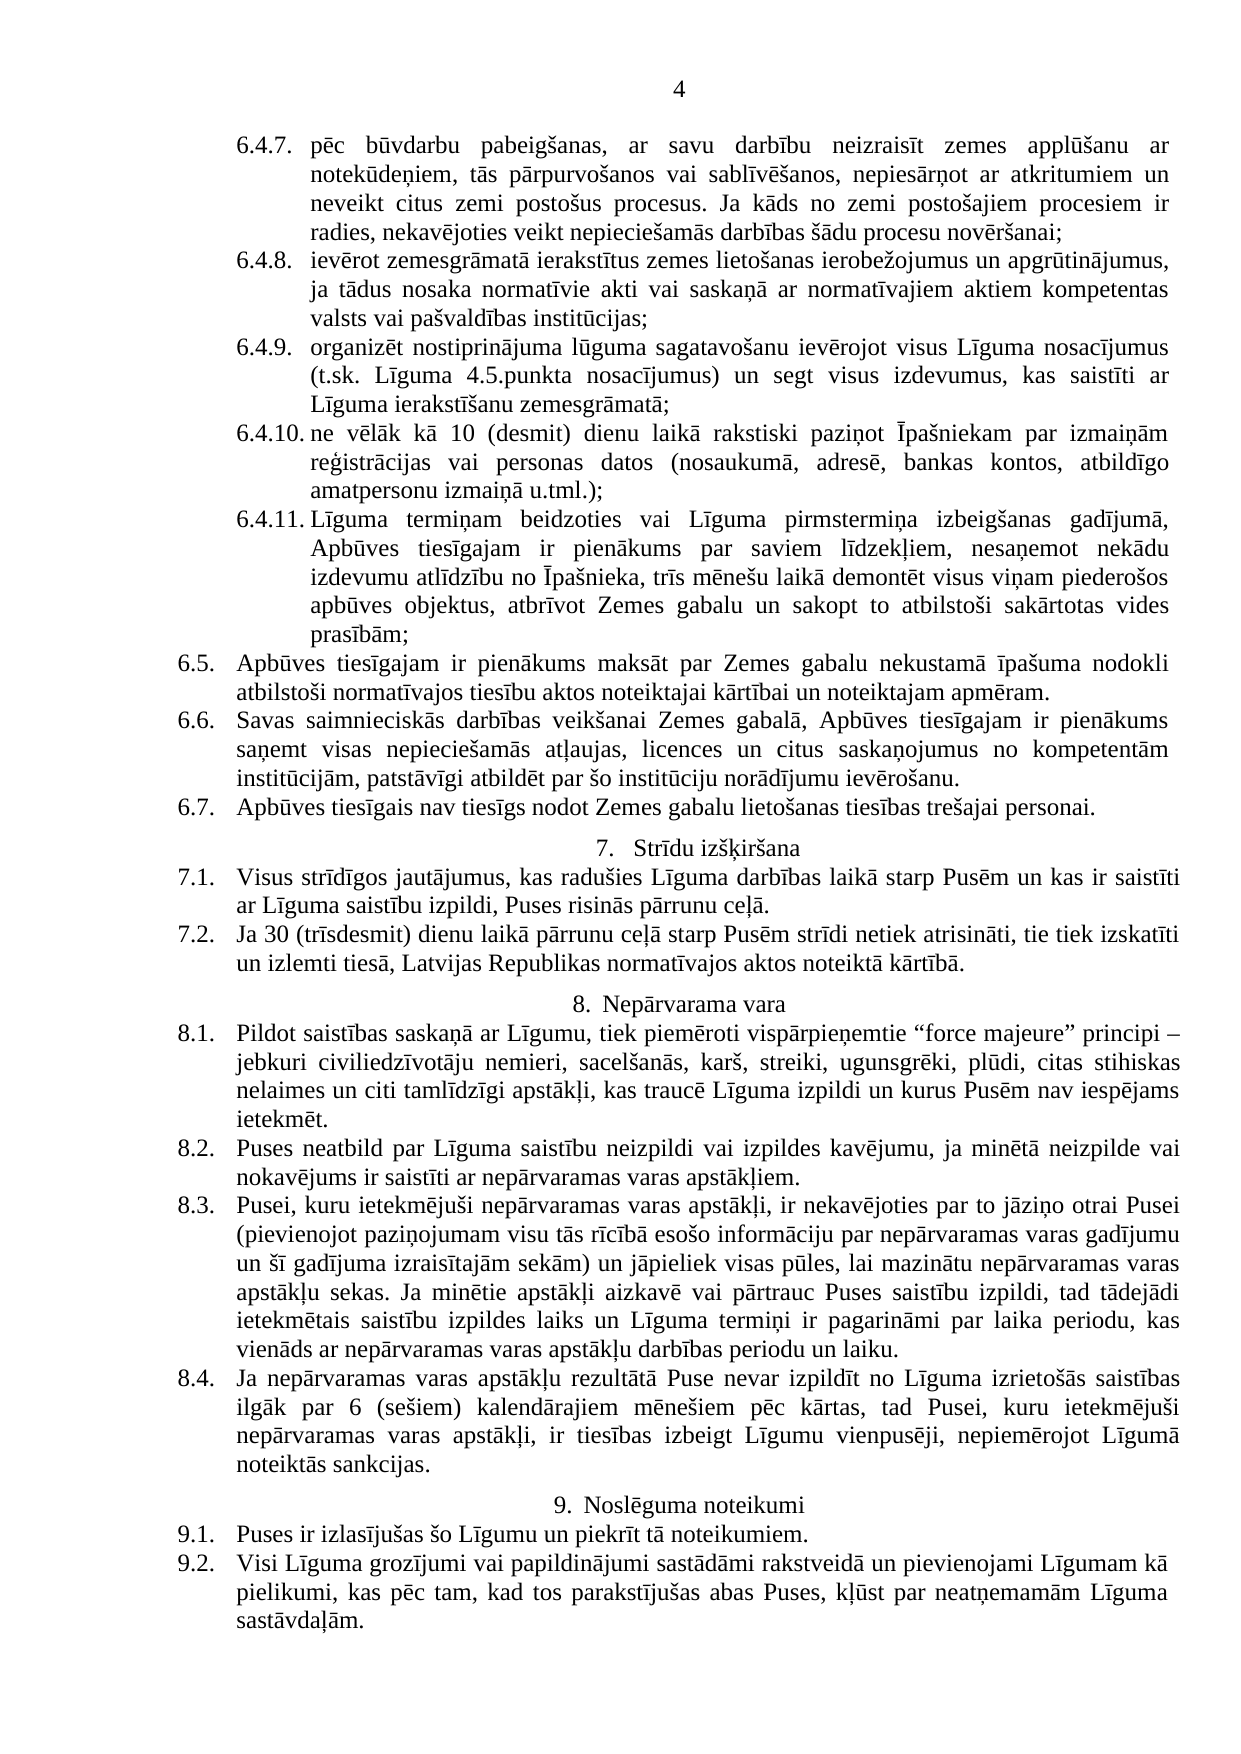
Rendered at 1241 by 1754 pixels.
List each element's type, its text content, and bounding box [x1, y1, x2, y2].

list Puses ir izlasījušas šo Līgumu un piekrīt tā noteikumiem. [177, 1519, 860, 1548]
list Apbūves tiesīgais nav tiesīgs nodot Zemes gabalu lietošanas tiesības trešajai personai. [177, 792, 1181, 821]
list Apbūves tiesīgajam ir pienākums maksāt par Zemes gabalu nekustamā īpašuma nodokli atbilstoši normatīvajos tiesību aktos noteiktajai kārtībai un noteiktajam apmēram. [177, 648, 1169, 706]
list Līguma termiņam beidzoties vai Līguma pirmstermiņa izbeigšanas gadījumā, Apbūves tiesīgajam ir pienākums par saviem līdzekļiem, nesaņemot nekādu izdevumu atlīdzību no Īpašnieka, trīs mēnešu laikā demontēt visus viņam piederošos apbūves objektus, atbrīvot Zemes gabalu un sakopt to atbilstoši sakārtotas vides prasībām; [236, 504, 1170, 648]
list Pusei, kuru ietekmējuši nepārvaramas varas apstākļi, ir nekavējoties par to jāziņo otrai Pusei (pievienojot paziņojumam visu tās rīcībā esošo informāciju par nepārvaramas varas gadījumu un šī gadījuma izraisītajām sekām) un jāpieliek visas pūles, lai mazinātu nepārvaramas varas apstākļu sekas. Ja minētie apstākļi aizkavē vai pārtrauc Puses saistību izpildi, tad tādejādi ietekmētais saistību izpildes laiks un Līguma termiņi ir pagarināmi par laika periodu, kas vienāds ar nepārvaramas varas apstākļu darbības periodu un laiku. [177, 1191, 1181, 1363]
list organizēt nostiprinājuma lūguma sagatavošanu ievērojot visus Līguma nosacījumus (t.sk. Līguma 4.5.punkta nosacījumus) un segt visus izdevumus, kas saistīti ar Līguma ierakstīšanu zemesgrāmatā; [236, 332, 1170, 418]
list Puses neatbild par Līguma saistību neizpildi vai izpildes kavējumu, ja minētā neizpilde vai nokavējums ir saistīti ar nepārvaramas varas apstākļiem. [177, 1133, 1181, 1191]
list Visi Līguma grozījumi vai papildinājumi sastādāmi rakstveidā un pievienojami Līgumam kā pielikumi, kas pēc tam, kad tos parakstījušas abas Puses, kļūst par neatņemamām Līguma sastāvdaļām. [177, 1548, 1169, 1634]
list Savas saimnieciskās darbības veikšanai Zemes gabalā, Apbūves tiesīgajam ir pienākums saņemt visas nepieciešamās atļaujas, licences un citus saskaņojumus no kompetentām institūcijām, patstāvīgi atbildēt par šo institūciju norādījumu ievērošanu. [177, 706, 1169, 792]
list Visus strīdīgos jautājumus, kas radušies Līguma darbības laikā starp Pusēm un kas ir saistīti ar Līguma saistību izpildi, Puses risinās pārrunu ceļā. [177, 862, 1181, 919]
list Ja nepārvaramas varas apstākļu rezultātā Puse nevar izpildīt no Līguma izrietošās saistības ilgāk par 6 (sešiem) kalendārajiem mēnešiem pēc kārtas, tad Pusei, kuru ietekmējuši nepārvaramas varas apstākļi, ir tiesības izbeigt Līgumu vienpusēji, nepiemērojot Līgumā noteiktās sankcijas. [177, 1363, 1181, 1478]
list pēc būvdarbu pabeigšanas, ar savu darbību neizraisīt zemes applūšanu ar notekūdeņiem, tās pārpurvošanos vai sablīvēšanos, nepiesārņot ar atkritumiem un neveikt citus zemi postošus procesus. Ja kāds no zemi postošajiem procesiem ir radies, nekavējoties veikt nepieciešamās darbības šādu procesu novēršanai; [236, 131, 1170, 246]
list Pildot saistības saskaņā ar Līgumu, tiek piemēroti vispārpieņemtie “force majeure” principi – jebkuri civiliedzīvotāju nemieri, sacelšanās, karš, streiki, ugunsgrēki, plūdi, citas stihiskas nelaimes un citi tamlīdzīgi apstākļi, kas traucē Līguma izpildi un kurus Pusēm nav iespējams ietekmēt. [177, 1018, 1181, 1133]
list Noslēguma noteikumi [177, 1491, 1181, 1519]
list Strīdu izšķiršana [215, 833, 1181, 862]
list ne vēlāk kā 10 (desmit) dienu laikā rakstiski paziņot Īpašniekam par izmaiņām reģistrācijas vai personas datos (nosaukumā, adresē, bankas kontos, atbildīgo amatpersonu izmaiņā u.tml.); [236, 418, 1170, 504]
list Nepārvarama vara [177, 989, 1181, 1018]
list Ja 30 (trīsdesmit) dienu laikā pārrunu ceļā starp Pusēm strīdi netiek atrisināti, tie tiek izskatīti un izlemti tiesā, Latvijas Republikas normatīvajos aktos noteiktā kārtībā. [177, 919, 1181, 977]
list ievērot zemesgrāmatā ierakstītus zemes lietošanas ierobežojumus un apgrūtinājumus, ja tādus nosaka normatīvie akti vai saskaņā ar normatīvajiem aktiem kompetentas valsts vai pašvaldības institūcijas; [236, 246, 1170, 332]
